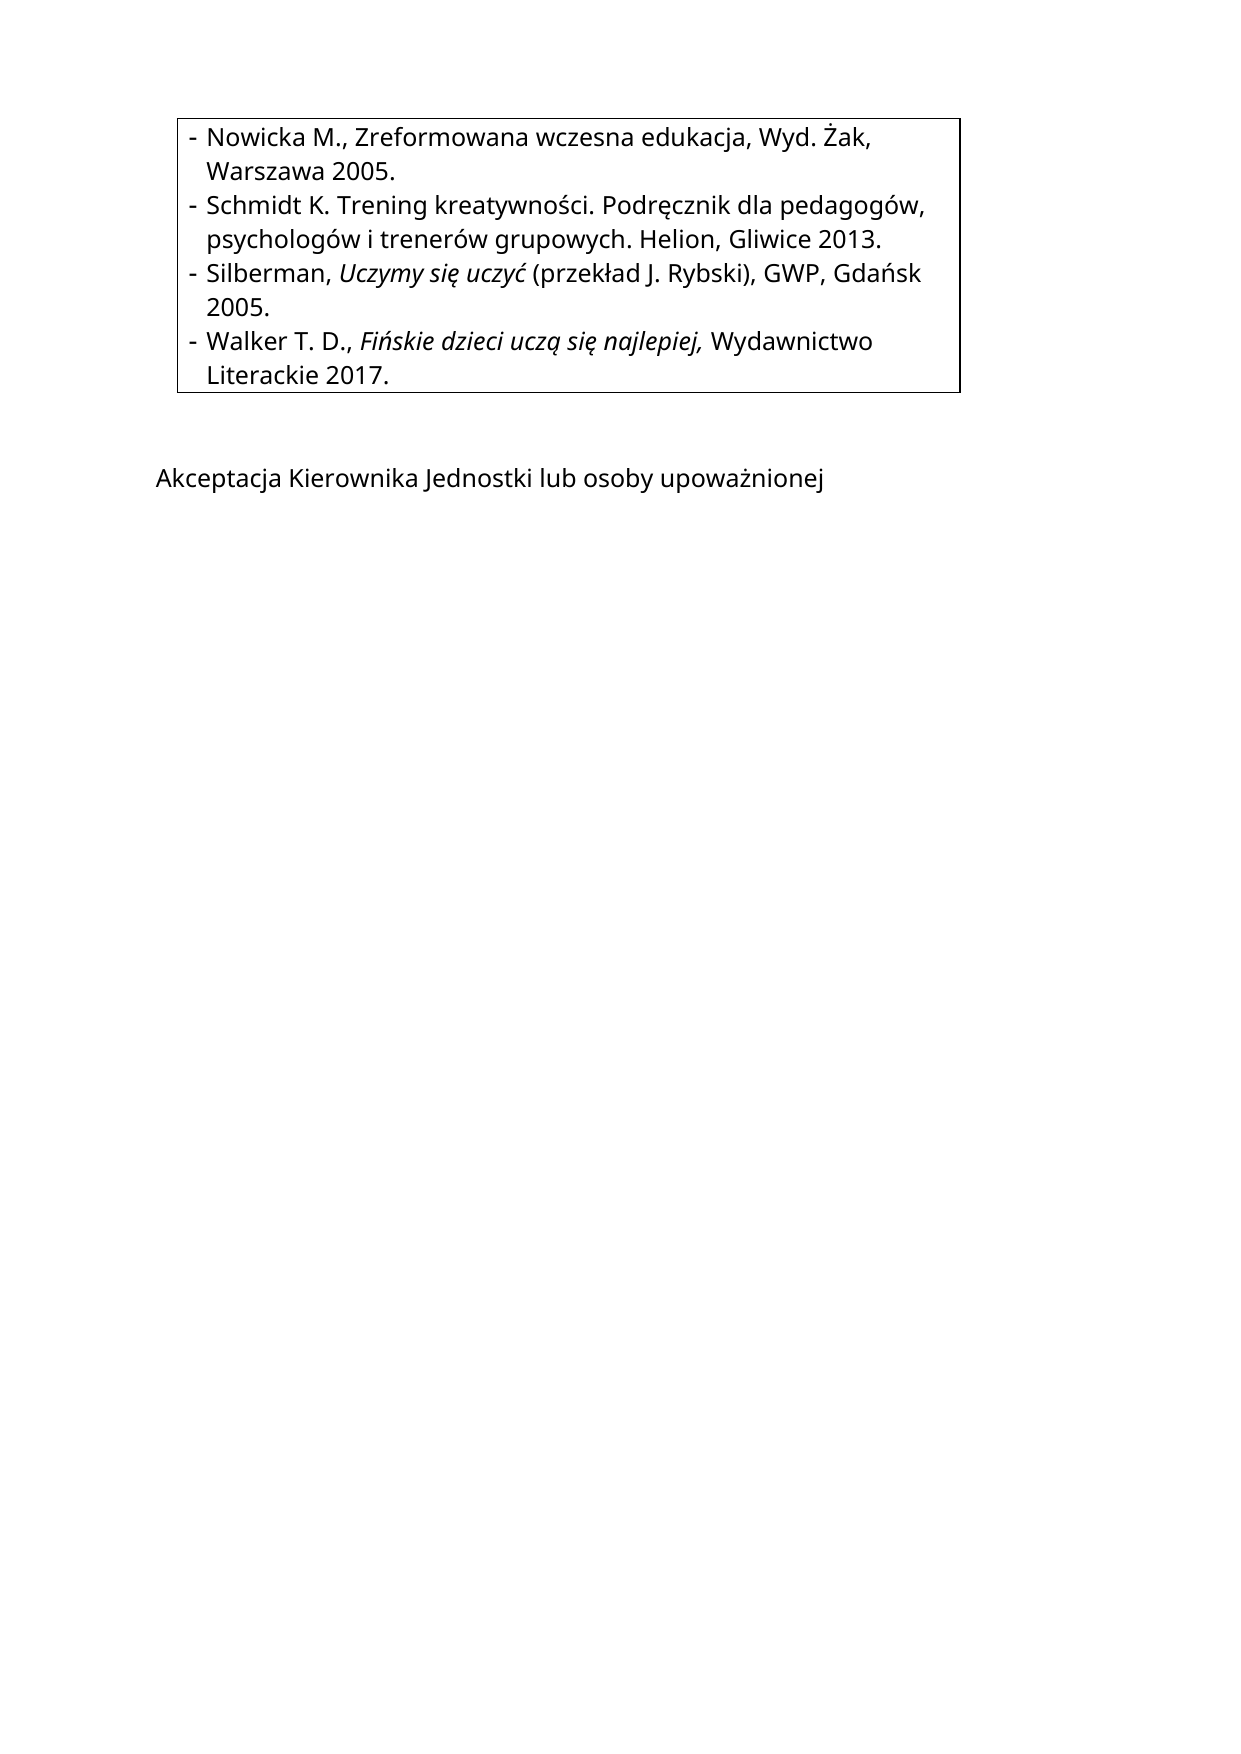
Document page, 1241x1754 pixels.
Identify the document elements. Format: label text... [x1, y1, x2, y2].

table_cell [178, 119, 959, 392]
text Akceptacja Kierownika Jednostki lub osoby upoważnionej [156, 461, 1122, 495]
